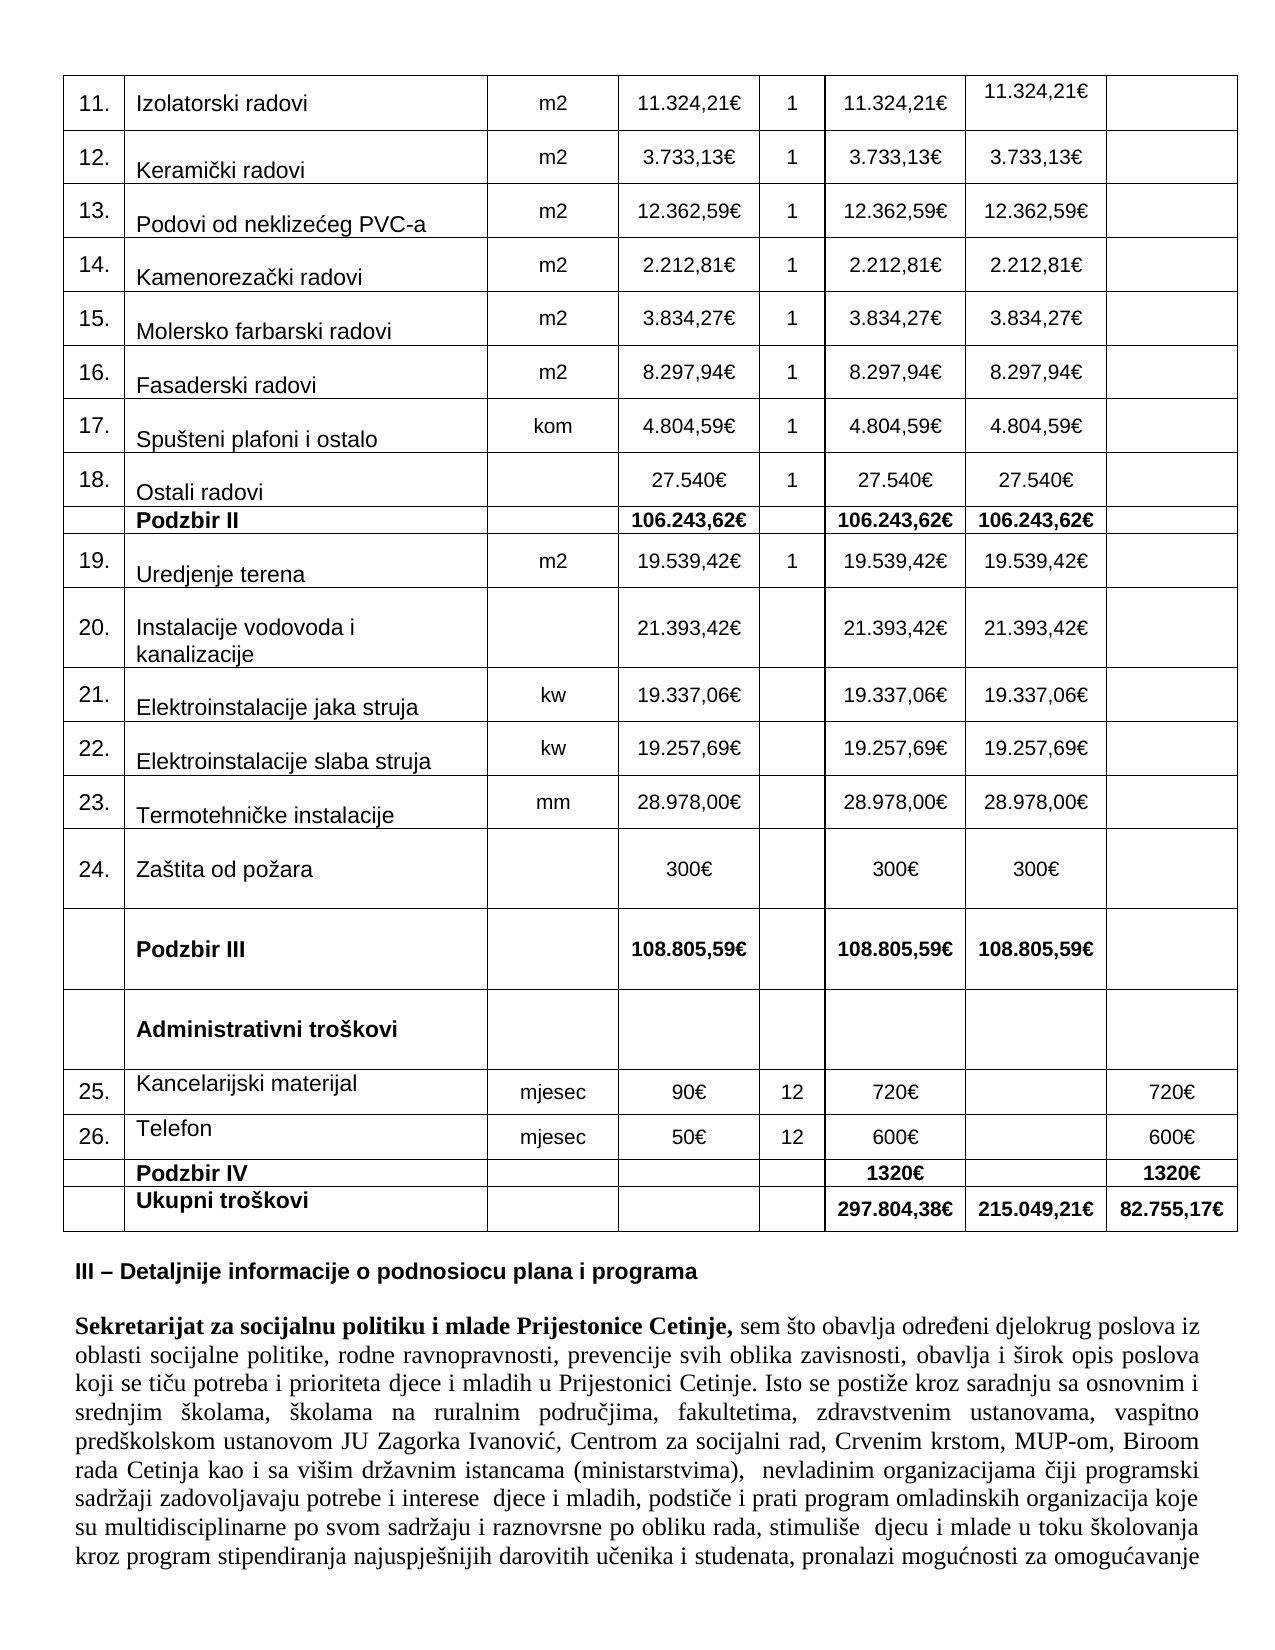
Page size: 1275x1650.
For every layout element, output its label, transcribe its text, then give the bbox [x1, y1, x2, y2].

table_cell [760, 507, 824, 533]
table_cell 1 [760, 131, 824, 183]
table_cell 18. [64, 453, 124, 506]
table_cell Ukupni troškovi [125, 1187, 487, 1231]
table_cell 50€ [619, 1115, 759, 1158]
table_cell Spušteni plafoni i ostalo [125, 399, 487, 452]
table_cell Administrativni troškovi [125, 990, 487, 1068]
table_cell [1107, 722, 1237, 774]
table_cell 21. [64, 668, 124, 721]
table_cell 300€ [826, 829, 965, 908]
table_cell [966, 1115, 1106, 1158]
table_cell 2.212,81€ [826, 238, 965, 291]
table_cell 4.804,59€ [966, 399, 1106, 452]
table_cell 19.337,06€ [966, 668, 1106, 721]
table_cell 21.393,42€ [966, 588, 1106, 667]
table_cell 11. [64, 76, 124, 129]
table_cell 82.755,17€ [1107, 1187, 1237, 1231]
table_cell 4.804,59€ [826, 399, 965, 452]
table_cell 27.540€ [826, 453, 965, 506]
table_cell 1 [760, 184, 824, 237]
table_cell 720€ [1107, 1070, 1237, 1113]
table_cell 11.324,21€ [826, 76, 965, 129]
table_cell kom [488, 399, 618, 452]
table_cell 12 [760, 1070, 824, 1113]
table_cell [1107, 776, 1237, 828]
table_cell 3.733,13€ [619, 131, 759, 183]
table_cell [760, 909, 824, 988]
table_cell [966, 1160, 1106, 1186]
table_cell 24. [64, 829, 124, 908]
table_cell [1107, 453, 1237, 506]
table_cell kw [488, 668, 618, 721]
table_cell [760, 1187, 824, 1231]
table_cell 1 [760, 76, 824, 129]
table_cell mjesec [488, 1070, 618, 1113]
table_cell 12.362,59€ [966, 184, 1106, 237]
table_cell 106.243,62€ [826, 507, 965, 533]
table_cell mm [488, 776, 618, 828]
table_cell 19.337,06€ [826, 668, 965, 721]
table_cell 16. [64, 346, 124, 398]
table_cell Izolatorski radovi [125, 76, 487, 129]
table_cell 600€ [826, 1115, 965, 1158]
table_cell [760, 1160, 824, 1186]
table_cell 21.393,42€ [619, 588, 759, 667]
table_cell m2 [488, 238, 618, 291]
table_cell 1 [760, 238, 824, 291]
table_cell m2 [488, 76, 618, 129]
table_cell 8.297,94€ [966, 346, 1106, 398]
table_cell [1107, 399, 1237, 452]
table_cell [488, 588, 618, 667]
table_cell 19.337,06€ [619, 668, 759, 721]
table_cell 19.257,69€ [619, 722, 759, 774]
table_cell [966, 990, 1106, 1068]
table_cell Termotehničke instalacije [125, 776, 487, 828]
table_cell [488, 1160, 618, 1186]
subtitle III – Detaljnije informacije o podnosiocu plana i programa [75, 1258, 1200, 1285]
table_cell 1320€ [826, 1160, 965, 1186]
table_cell 106.243,62€ [966, 507, 1106, 533]
table_cell Instalacije vodovoda i kanalizacije [125, 588, 487, 667]
table_cell 106.243,62€ [619, 507, 759, 533]
table_cell mjesec [488, 1115, 618, 1158]
table_cell [64, 990, 124, 1068]
table_cell [1107, 990, 1237, 1068]
table_cell [1107, 184, 1237, 237]
table_cell 21.393,42€ [826, 588, 965, 667]
table_cell 8.297,94€ [619, 346, 759, 398]
table_cell 90€ [619, 1070, 759, 1113]
table_cell [619, 1160, 759, 1186]
table_cell 28.978,00€ [619, 776, 759, 828]
table_cell Elektroinstalacije jaka struja [125, 668, 487, 721]
table_cell 297.804,38€ [826, 1187, 965, 1231]
table_cell Podzbir IV [125, 1160, 487, 1186]
table_cell 12 [760, 1115, 824, 1158]
table_cell [1107, 829, 1237, 908]
table_cell [488, 909, 618, 988]
table_cell [1107, 238, 1237, 291]
table_cell Fasaderski radovi [125, 346, 487, 398]
table_cell 600€ [1107, 1115, 1237, 1158]
table_cell [64, 909, 124, 988]
table_cell Podzbir II [125, 507, 487, 533]
table_cell 12.362,59€ [619, 184, 759, 237]
table_cell 26. [64, 1115, 124, 1158]
table_cell m2 [488, 292, 618, 344]
table_cell 8.297,94€ [826, 346, 965, 398]
table_cell m2 [488, 346, 618, 398]
table_cell [64, 1160, 124, 1186]
table_cell [1107, 507, 1237, 533]
table_cell [1107, 534, 1237, 587]
table_cell Podzbir III [125, 909, 487, 988]
table_cell [966, 1070, 1106, 1113]
table_cell 1 [760, 399, 824, 452]
table_cell 1 [760, 534, 824, 587]
table_cell 19.257,69€ [966, 722, 1106, 774]
table_cell [488, 990, 618, 1068]
table_cell 17. [64, 399, 124, 452]
table_cell 1320€ [1107, 1160, 1237, 1186]
table_cell Kamenorezački radovi [125, 238, 487, 291]
table_cell [760, 668, 824, 721]
table_cell 15. [64, 292, 124, 344]
table_cell m2 [488, 131, 618, 183]
table_cell kw [488, 722, 618, 774]
table_cell [760, 776, 824, 828]
table_cell [1107, 668, 1237, 721]
table_cell [1107, 909, 1237, 988]
table_cell Uredjenje terena [125, 534, 487, 587]
table_cell 28.978,00€ [966, 776, 1106, 828]
table_cell Molersko farbarski radovi [125, 292, 487, 344]
table_cell [760, 990, 824, 1068]
table_cell [619, 1187, 759, 1231]
table_cell 2.212,81€ [619, 238, 759, 291]
table_cell 3.834,27€ [619, 292, 759, 344]
table_cell 19.539,42€ [826, 534, 965, 587]
table_cell 4.804,59€ [619, 399, 759, 452]
table_cell 19. [64, 534, 124, 587]
table_cell 23. [64, 776, 124, 828]
table_cell [64, 507, 124, 533]
table_cell 19.257,69€ [826, 722, 965, 774]
table_cell 12. [64, 131, 124, 183]
table_cell [760, 588, 824, 667]
table_cell Elektroinstalacije slaba struja [125, 722, 487, 774]
table_cell 12.362,59€ [826, 184, 965, 237]
table_cell [1107, 588, 1237, 667]
table_cell 27.540€ [619, 453, 759, 506]
table_cell 2.212,81€ [966, 238, 1106, 291]
table_cell 25. [64, 1070, 124, 1113]
table_cell 20. [64, 588, 124, 667]
table_cell 27.540€ [966, 453, 1106, 506]
table_cell 28.978,00€ [826, 776, 965, 828]
table_cell 300€ [966, 829, 1106, 908]
table_cell 108.805,59€ [619, 909, 759, 988]
table_cell Ostali radovi [125, 453, 487, 506]
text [75, 1311, 1200, 1570]
table_cell Telefon [125, 1115, 487, 1158]
table_cell [488, 829, 618, 908]
table_cell 1 [760, 346, 824, 398]
table_cell 14. [64, 238, 124, 291]
table_cell 19.539,42€ [619, 534, 759, 587]
table_cell 108.805,59€ [966, 909, 1106, 988]
table_cell 11.324,21€ [966, 76, 1106, 129]
table_cell 1 [760, 292, 824, 344]
table_cell 3.733,13€ [826, 131, 965, 183]
table_cell 3.733,13€ [966, 131, 1106, 183]
table_cell [1107, 292, 1237, 344]
table_cell Podovi od neklizećeg PVC-a [125, 184, 487, 237]
table_cell [1107, 131, 1237, 183]
table_cell 11.324,21€ [619, 76, 759, 129]
table_cell Zaštita od požara [125, 829, 487, 908]
table_cell 22. [64, 722, 124, 774]
table_cell Kancelarijski materijal [125, 1070, 487, 1113]
table_cell m2 [488, 534, 618, 587]
table_cell 19.539,42€ [966, 534, 1106, 587]
table_cell [488, 507, 618, 533]
table_cell 300€ [619, 829, 759, 908]
table_cell 3.834,27€ [966, 292, 1106, 344]
table_cell 3.834,27€ [826, 292, 965, 344]
table_cell 720€ [826, 1070, 965, 1113]
table_cell [826, 990, 965, 1068]
table_cell [64, 1187, 124, 1231]
table_cell [488, 453, 618, 506]
table_cell 1 [760, 453, 824, 506]
table_cell 215.049,21€ [966, 1187, 1106, 1231]
table_cell 13. [64, 184, 124, 237]
table_cell [619, 990, 759, 1068]
table_cell Keramički radovi [125, 131, 487, 183]
table_cell m2 [488, 184, 618, 237]
table_cell [760, 829, 824, 908]
table_cell [1107, 76, 1237, 129]
table_cell [1107, 346, 1237, 398]
table_cell [488, 1187, 618, 1231]
table_cell [760, 722, 824, 774]
table_cell 108.805,59€ [826, 909, 965, 988]
